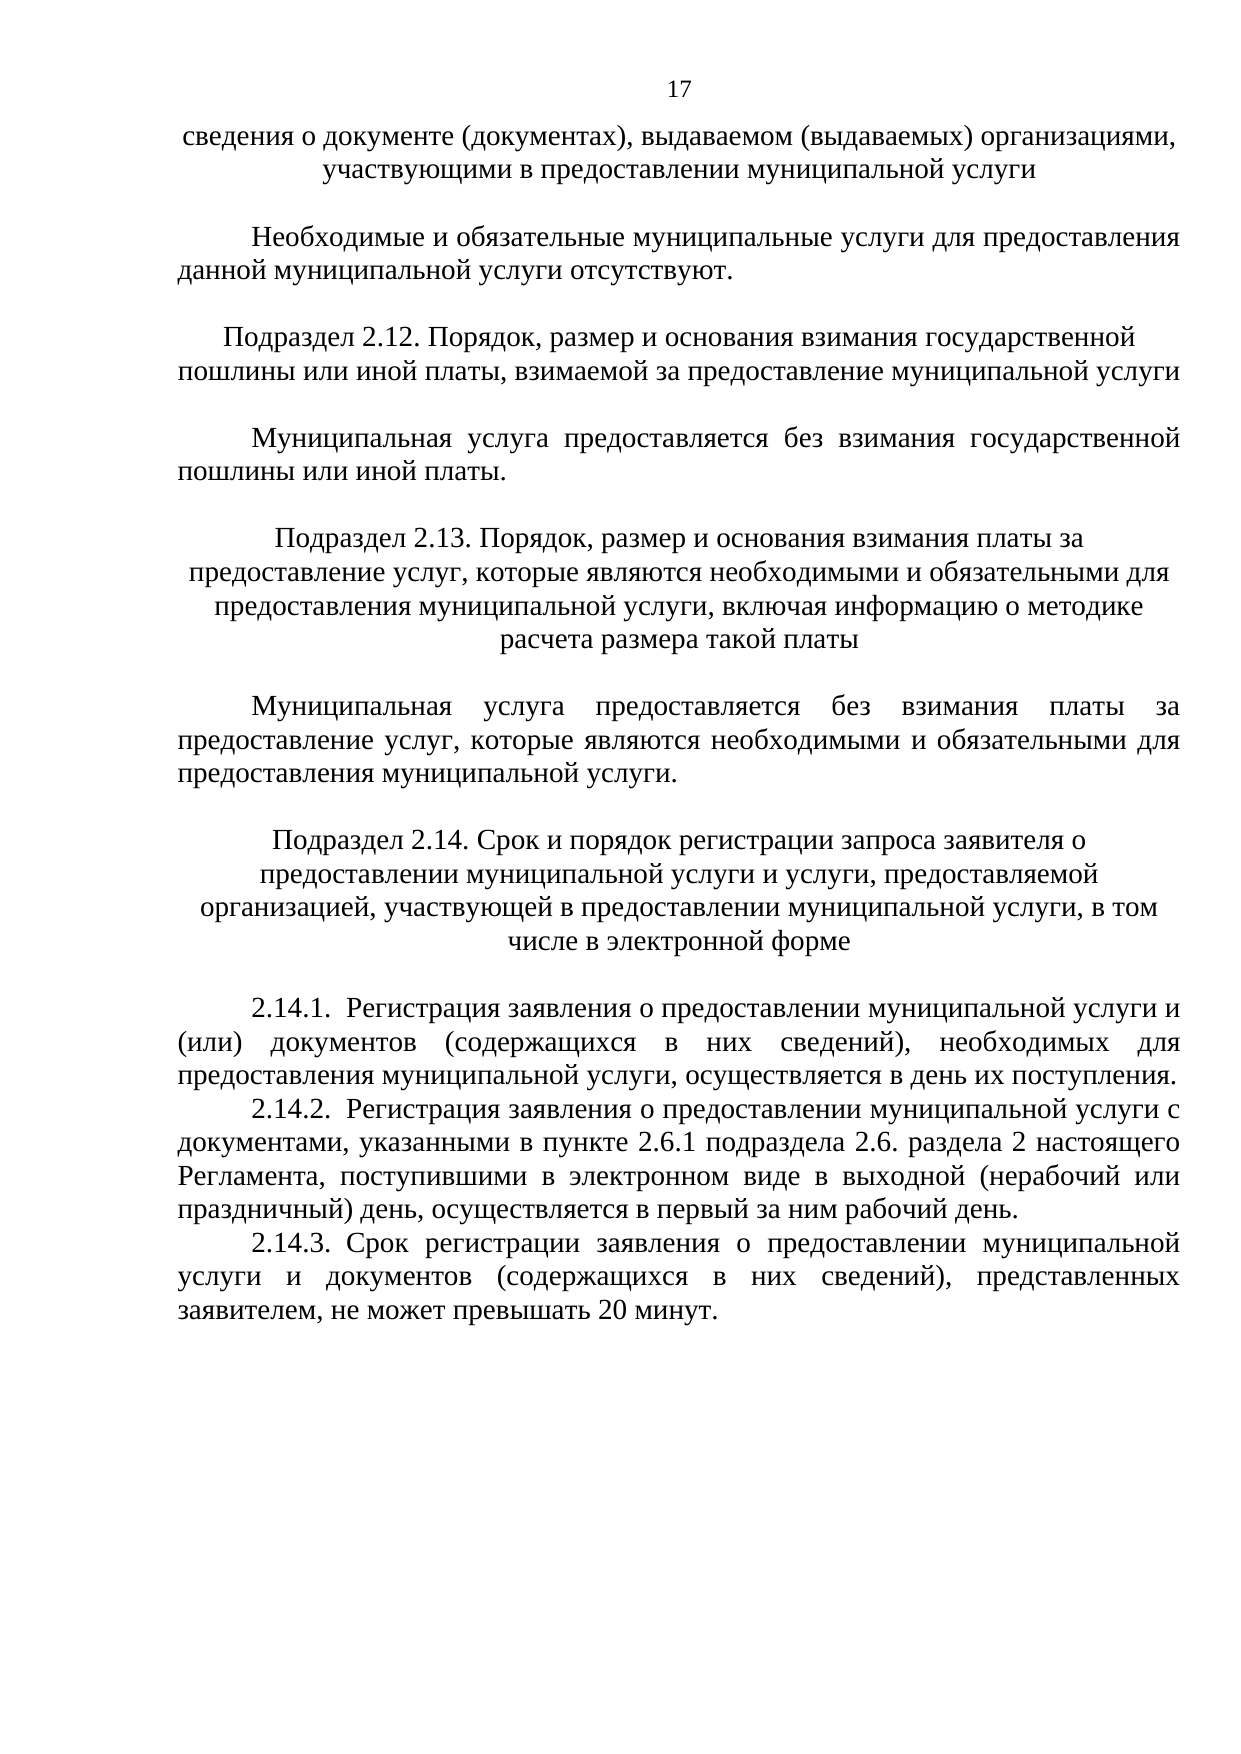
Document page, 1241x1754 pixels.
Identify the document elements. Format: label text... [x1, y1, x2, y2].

text 2.14.1. Регистрация заявления о предоставлении муниципальной услуги и (или) документов (содержащихся в них сведений), необходимых для предоставления муниципальной услуги, осуществляется в день их поступления. [177, 990, 1181, 1091]
text Муниципальная услуга предоставляется без взимания государственной пошлины или иной платы. [177, 420, 1181, 487]
text Подраздел 2.14. Срок и порядок регистрации запроса заявителя о предоставлении муниципальной услуги и услуги, предоставляемой организацией, участвующей в предоставлении муниципальной услуги, в том числе в электронной форме [177, 822, 1181, 957]
text Подраздел 2.12. Порядок, размер и основания взимания государственной пошлины или иной платы, взимаемой за предоставление муниципальной услуги [177, 319, 1181, 386]
text 2.14.3. Срок регистрации заявления о предоставлении муниципальной услуги и документов (содержащихся в них сведений), представленных заявителем, не может превышать 20 минут. [177, 1225, 1181, 1326]
text Необходимые и обязательные муниципальные услуги для предоставления данной муниципальной услуги отсутствуют. [177, 219, 1181, 286]
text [177, 118, 1181, 185]
text Подраздел 2.13. Порядок, размер и основания взимания платы за предоставление услуг, которые являются необходимыми и обязательными для предоставления муниципальной услуги, включая информацию о методике расчета размера такой платы [177, 521, 1181, 655]
text 2.14.2. Регистрация заявления о предоставлении муниципальной услуги с документами, указанными в пункте 2.6.1 подраздела 2.6. раздела 2 настоящего Регламента, поступившими в электронном виде в выходной (нерабочий или праздничный) день, осуществляется в первый за ним рабочий день. [177, 1091, 1181, 1225]
text Муниципальная услуга предоставляется без взимания платы за предоставление услуг, которые являются необходимыми и обязательными для предоставления муниципальной услуги. [177, 688, 1181, 789]
